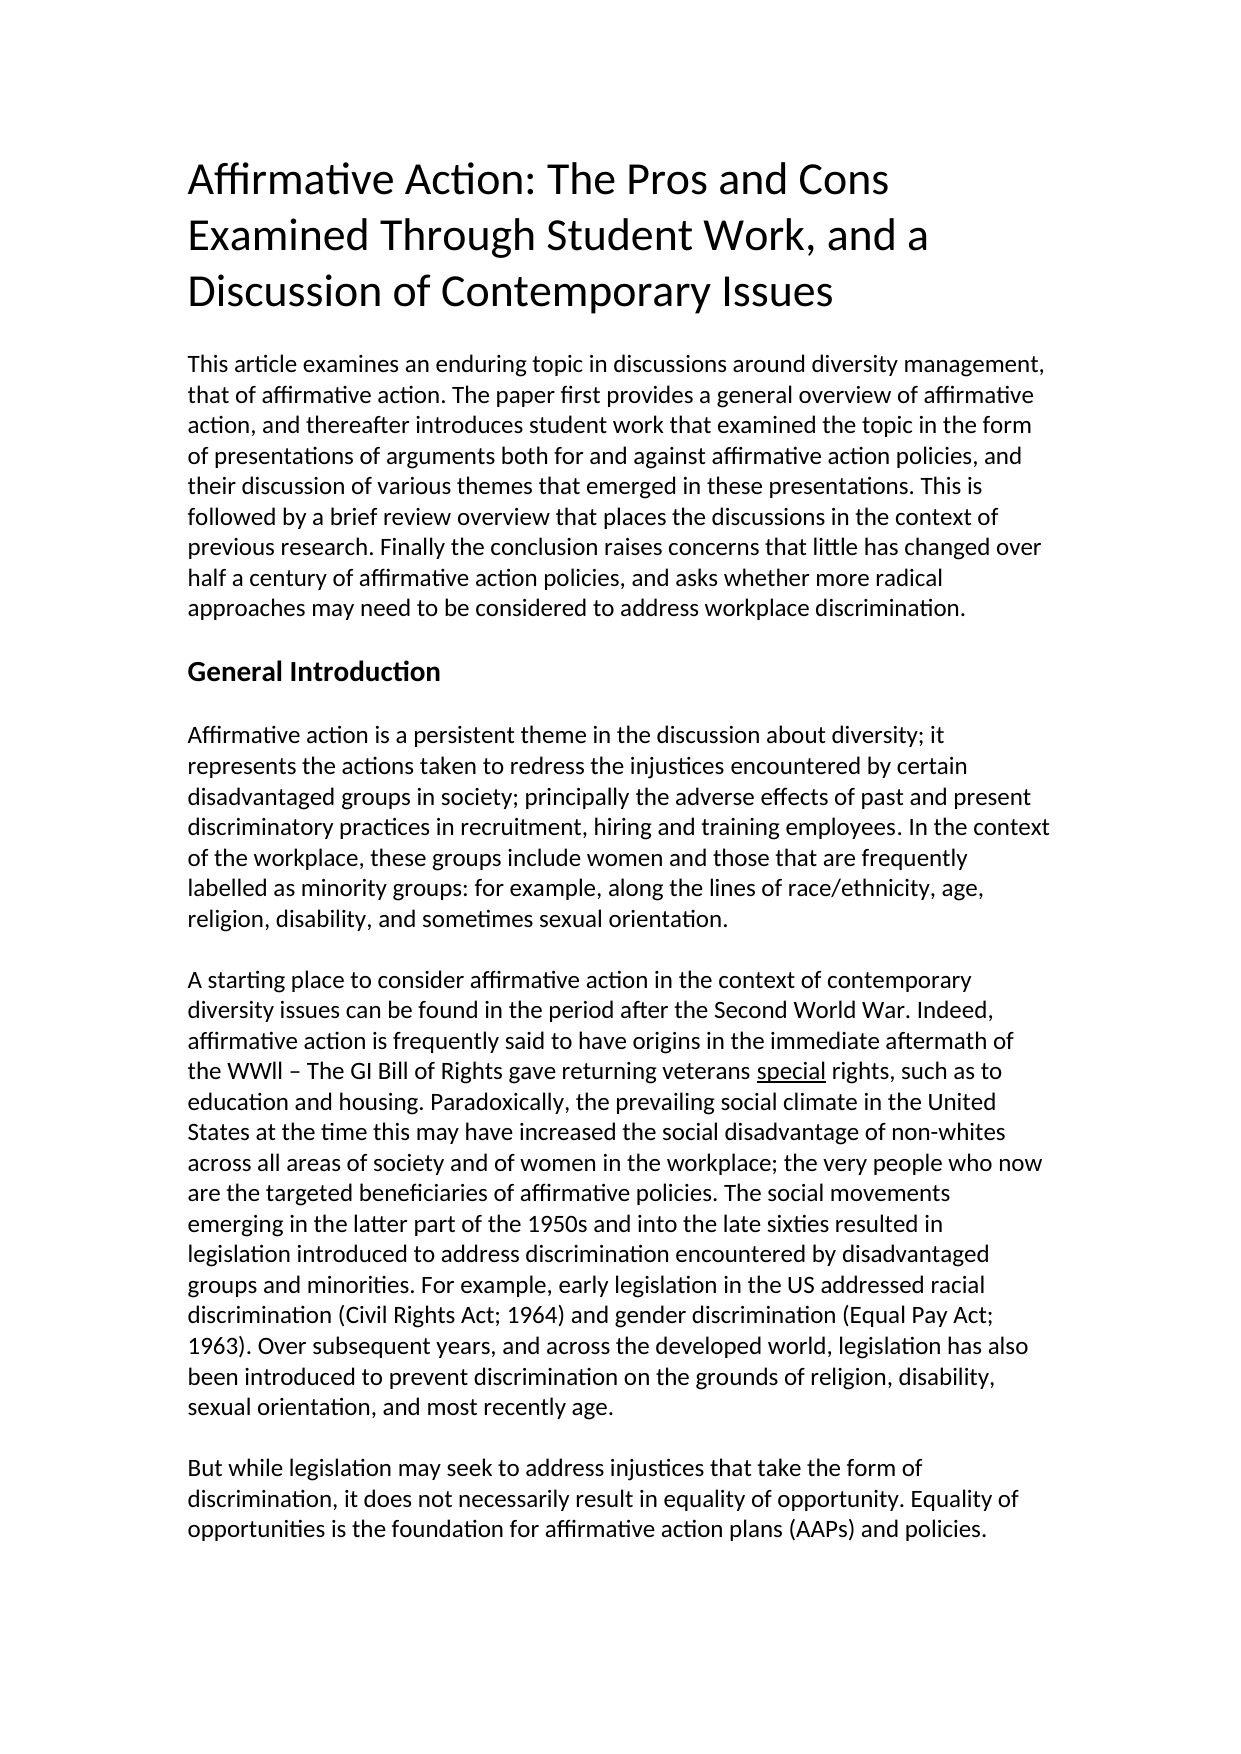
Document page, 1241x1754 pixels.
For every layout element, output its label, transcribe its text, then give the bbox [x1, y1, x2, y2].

text General Introduction [187, 653, 1053, 689]
text Affirmative Action: The Pros and Cons Examined Through Student Work, and a Discussion of Contemporary Issues [187, 150, 1053, 318]
text Affirmative action is a persistent theme in the discussion about diversity; it represents the actions taken to redress the injustices encountered by certain disadvantaged groups in society; principally the adverse effects of past and present discriminatory practices in recruitment, hiring and training employees. In the context of the workplace, these groups include women and those that are frequently labelled as minority groups: for example, along the lines of race/ethnicity, age, religion, disability, and sometimes sexual orientation. [187, 720, 1053, 933]
text This article examines an enduring topic in discussions around diversity management, that of affirmative action. The paper first provides a general overview of affirmative action, and thereafter introduces student work that examined the topic in the form of presentations of arguments both for and against affirmative action policies, and their discussion of various themes that emerged in these presentations. This is followed by a brief review overview that places the discussions in the context of previous research. Finally the conclusion raises concerns that little has changed over half a century of affirmative action policies, and asks whether more radical approaches may need to be considered to address workplace discrimination. [187, 348, 1053, 623]
text But while legislation may seek to address injustices that take the form of discrimination, it does not necessarily result in equality of opportunity. Equality of opportunities is the foundation for affirmative action plans (AAPs) and policies. [187, 1452, 1053, 1544]
text A starting place to consider affirmative action in the context of contemporary diversity issues can be found in the period after the Second World War. Indeed, affirmative action is frequently said to have origins in the immediate aftermath of the WWll – The GI Bill of Rights gave returning veterans special rights, such as to education and housing. Paradoxically, the prevailing social climate in the United States at the time this may have increased the social disadvantage of non-whites across all areas of society and of women in the workplace; the very people who now are the targeted beneficiaries of affirmative policies. The social movements emerging in the latter part of the 1950s and into the late sixties resulted in legislation introduced to address discrimination encountered by disadvantaged groups and minorities. For example, early legislation in the US addressed racial discrimination (Civil Rights Act; 1964) and gender discrimination (Equal Pay Act; 1963). Over subsequent years, and across the developed world, legislation has also been introduced to prevent discrimination on the grounds of religion, disability, sexual orientation, and most recently age. [187, 964, 1053, 1422]
